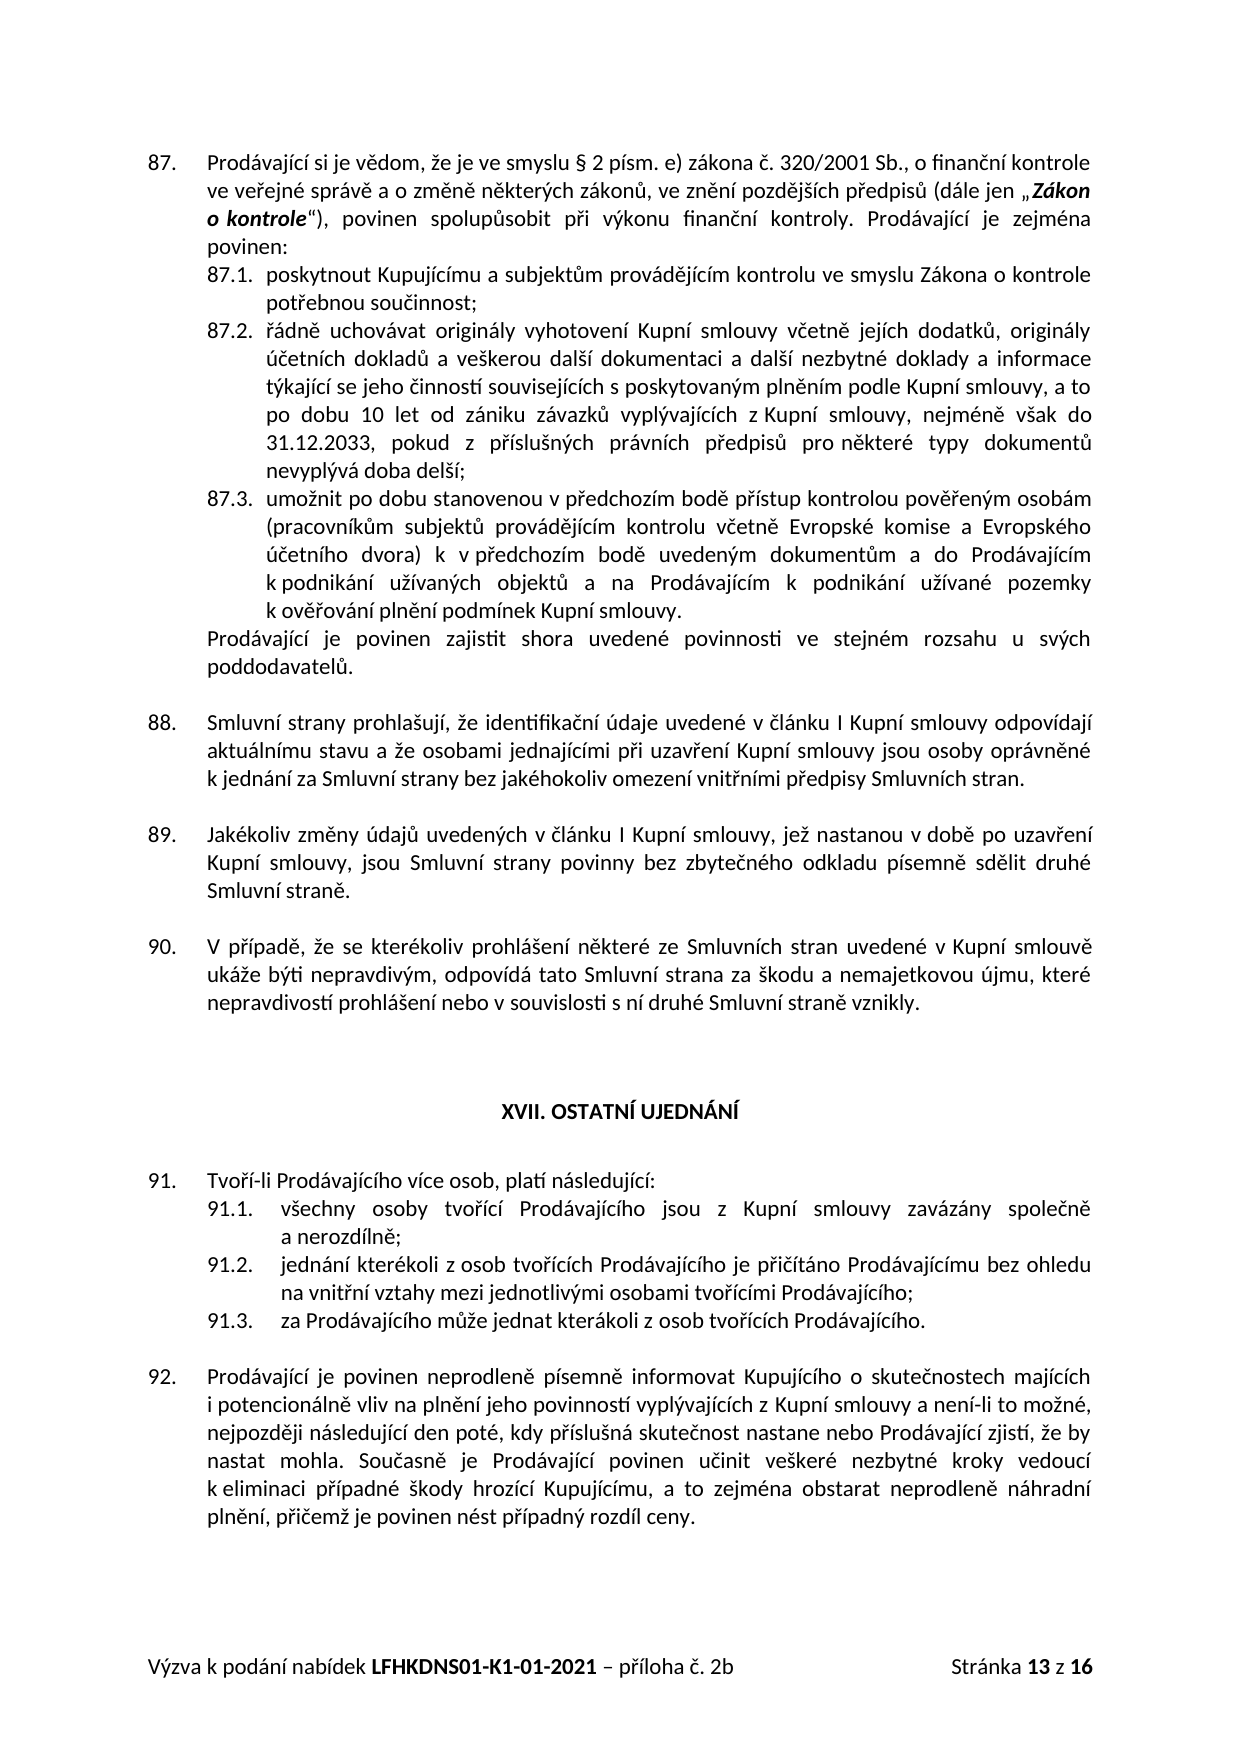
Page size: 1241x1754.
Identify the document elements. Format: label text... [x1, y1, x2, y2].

subtitle OSTATNÍ UJEDNÁNÍ [148, 1097, 1092, 1125]
list Tvoří-li Prodávajícího více osob, platí následující: [148, 1166, 1092, 1194]
list Prodávající si je vědom, že je ve smyslu § 2 písm. e) zákona č. 320/2001 Sb., o finanční kontrole ve veřejné správě a o změně některých zákonů, ve znění pozdějších předpisů (dále jen „Zákon o kontrole“), povinen spolupůsobit při výkonu finanční kontroly. Prodávající je zejména povinen: [148, 148, 1092, 260]
list jednání kterékoli z osob tvořících Prodávajícího je přičítáno Prodávajícímu bez ohledu na vnitřní vztahy mezi jednotlivými osobami tvořícími Prodávajícího; [207, 1250, 1092, 1306]
list umožnit po dobu stanovenou v předchozím bodě přístup kontrolou pověřeným osobám (pracovníkům subjektů provádějícím kontrolu včetně Evropské komise a Evropského účetního dvora) k v předchozím bodě uvedeným dokumentům a do Prodávajícím k podnikání užívaných objektů a na Prodávajícím k podnikání užívané pozemky k ověřování plnění podmínek Kupní smlouvy. [207, 484, 1092, 624]
list Smluvní strany prohlašují, že identifikační údaje uvedené v článku I Kupní smlouvy odpovídají aktuálnímu stavu a že osobami jednajícími při uzavření Kupní smlouvy jsou osoby oprávněné k jednání za Smluvní strany bez jakéhokoliv omezení vnitřními předpisy Smluvních stran. [148, 708, 1092, 792]
list V případě, že se kterékoliv prohlášení některé ze Smluvních stran uvedené v Kupní smlouvě ukáže býti nepravdivým, odpovídá tato Smluvní strana za škodu a nemajetkovou újmu, které nepravdivostí prohlášení nebo v souvislosti s ní druhé Smluvní straně vznikly. [148, 932, 1092, 1016]
list Prodávající je povinen neprodleně písemně informovat Kupujícího o skutečnostech majících i potencionálně vliv na plnění jeho povinností vyplývajících z Kupní smlouvy a není-li to možné, nejpozději následující den poté, kdy příslušná skutečnost nastane nebo Prodávající zjistí, že by nastat mohla. Současně je Prodávající povinen učinit veškeré nezbytné kroky vedoucí k eliminaci případné škody hrozící Kupujícímu, a to zejména obstarat neprodleně náhradní plnění, přičemž je povinen nést případný rozdíl ceny. [148, 1362, 1092, 1530]
list poskytnout Kupujícímu a subjektům provádějícím kontrolu ve smyslu Zákona o kontrole potřebnou součinnost; [207, 260, 1092, 316]
list Prodávající je povinen zajistit shora uvedené povinnosti ve stejném rozsahu u svých poddodavatelů. [207, 624, 1092, 680]
list Jakékoliv změny údajů uvedených v článku I Kupní smlouvy, jež nastanou v době po uzavření Kupní smlouvy, jsou Smluvní strany povinny bez zbytečného odkladu písemně sdělit druhé Smluvní straně. [148, 820, 1092, 904]
list všechny osoby tvořící Prodávajícího jsou z Kupní smlouvy zavázány společně a nerozdílně; [207, 1194, 1092, 1250]
list za Prodávajícího může jednat kterákoli z osob tvořících Prodávajícího. [207, 1306, 1092, 1334]
list řádně uchovávat originály vyhotovení Kupní smlouvy včetně jejích dodatků, originály účetních dokladů a veškerou další dokumentaci a další nezbytné doklady a informace týkající se jeho činností souvisejících s poskytovaným plněním podle Kupní smlouvy, a to po dobu 10 let od zániku závazků vyplývajících z Kupní smlouvy, nejméně však do 31.12.2033, pokud z příslušných právních předpisů pro některé typy dokumentů nevyplývá doba delší; [207, 316, 1092, 484]
